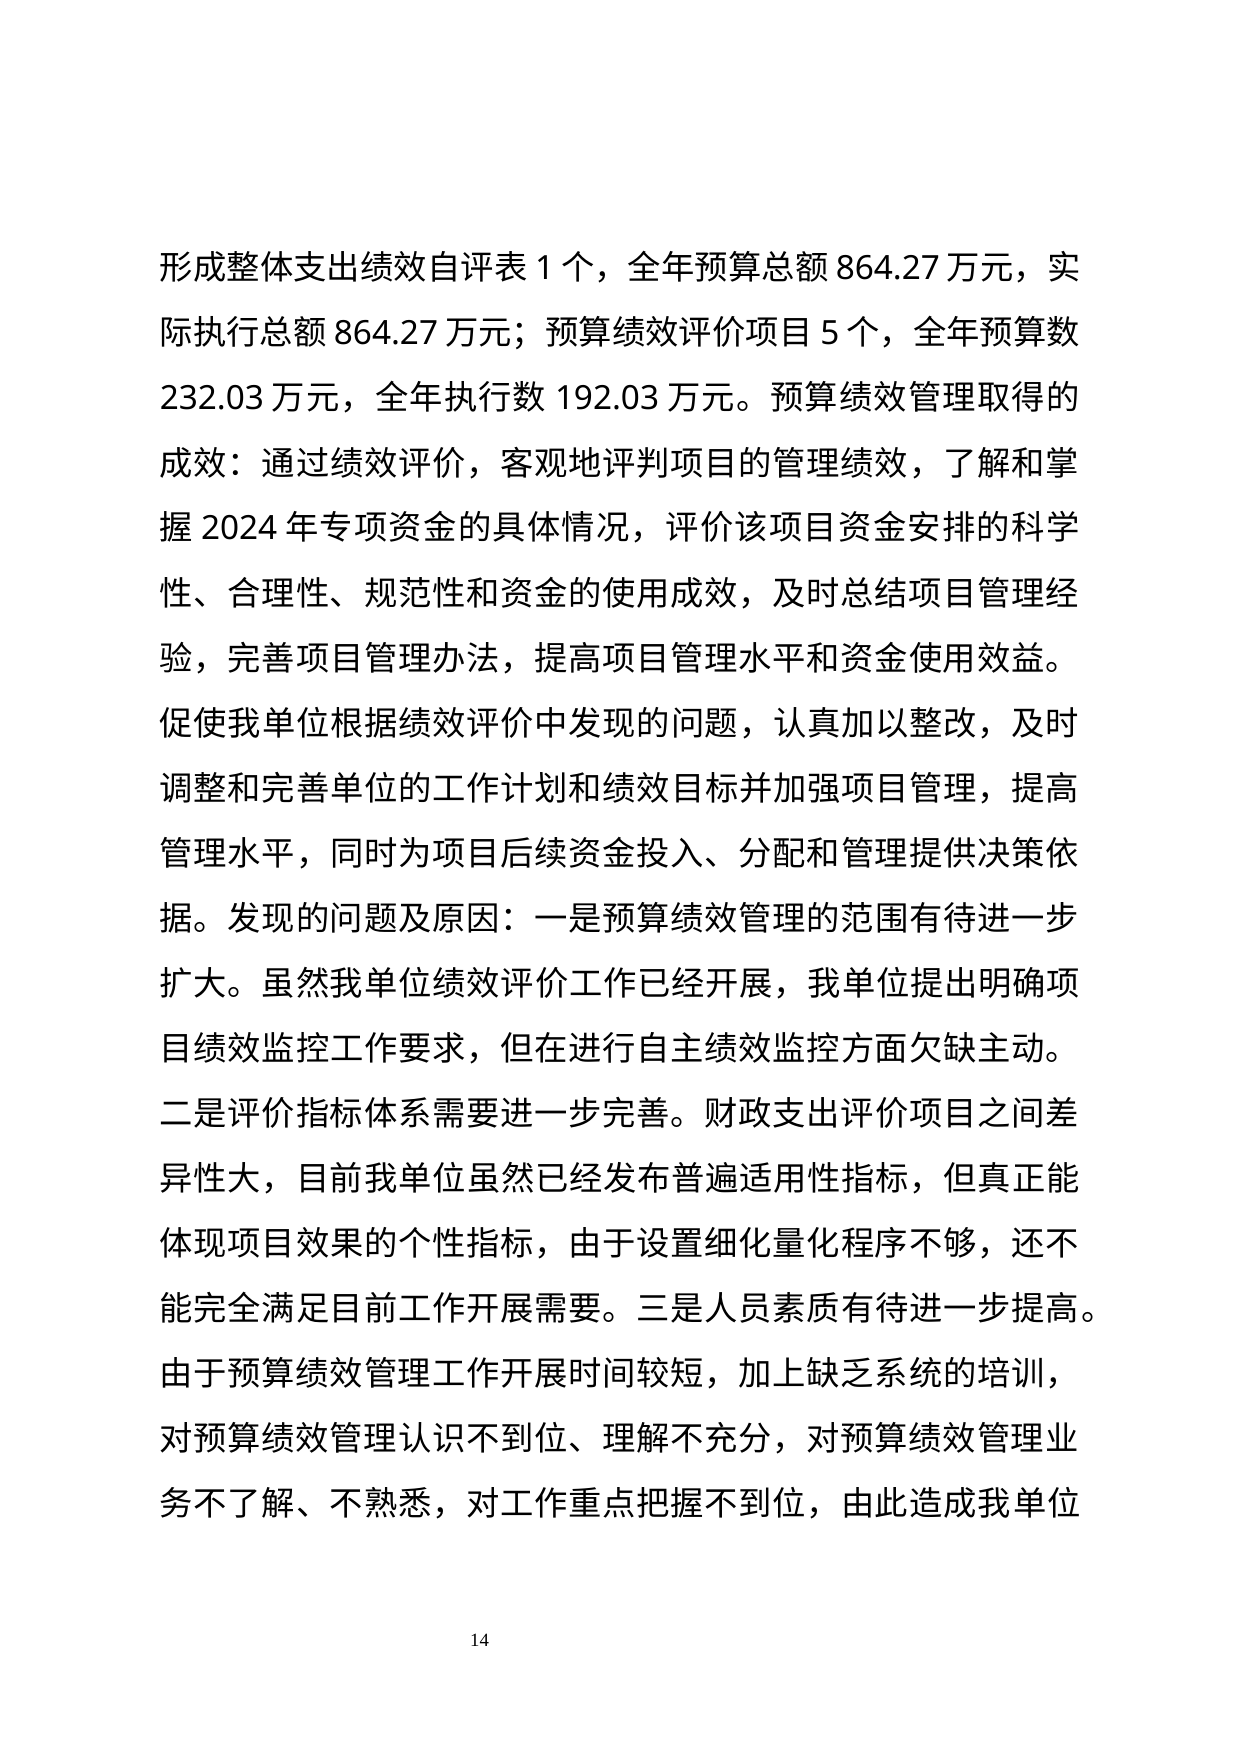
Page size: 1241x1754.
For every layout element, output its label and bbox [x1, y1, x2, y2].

text [159, 233, 1081, 1533]
